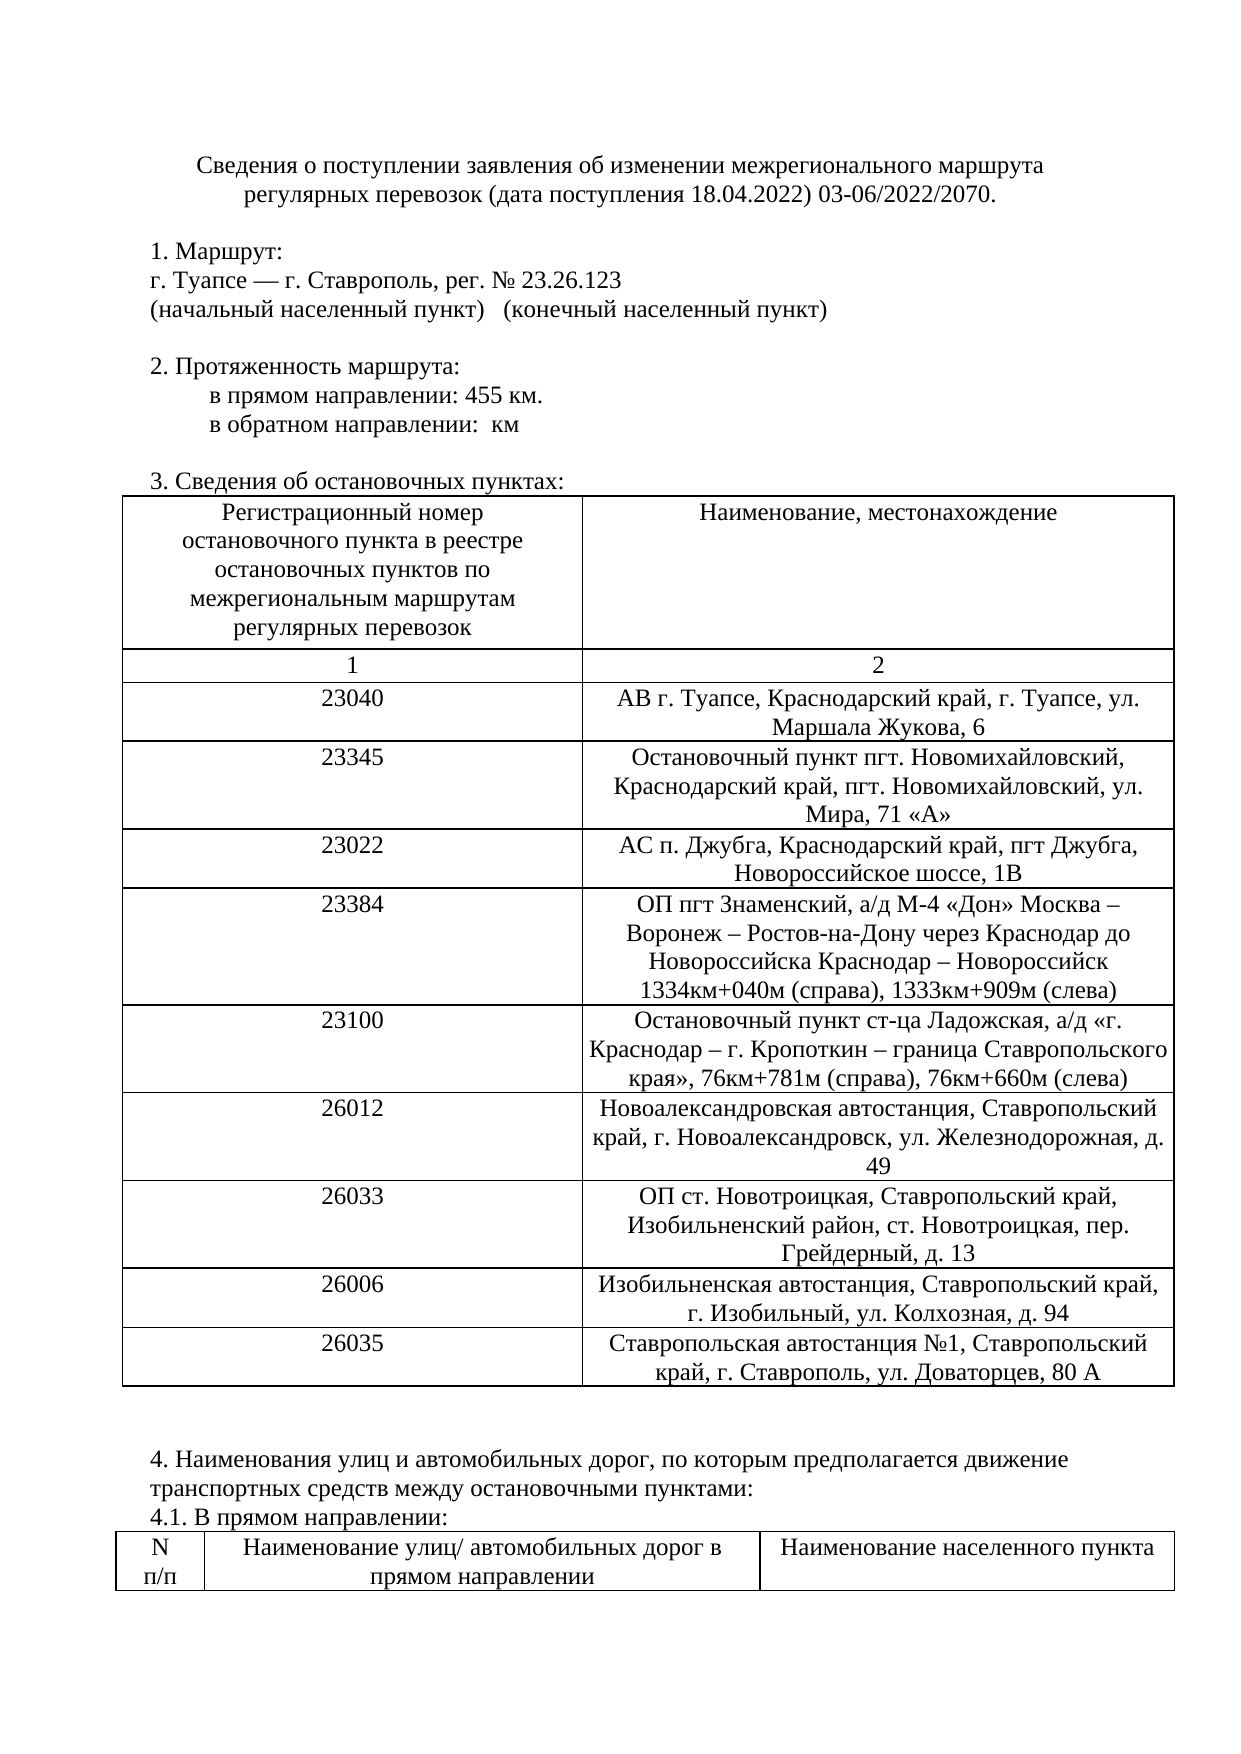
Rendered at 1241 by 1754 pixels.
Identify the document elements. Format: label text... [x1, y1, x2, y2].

table_cell Остановочный пункт ст-ца Ладожская, а/д «г. Краснодар – г. Кропоткин – граница Ставропольского края», 76км+781м (справа), 76км+660м (слева) [583, 1006, 1173, 1092]
table_cell 23100 [123, 1006, 582, 1092]
text 3. Сведения об остановочных пунктах: [150, 466, 1090, 495]
text Сведения о поступлении заявления об изменении межрегионального маршрута регулярных перевозок (дата поступления 18.04.2022) 03-06/2022/2070. [150, 150, 1090, 207]
table_cell 26006 [123, 1269, 582, 1326]
table_header Наименование, местонахождение [583, 497, 1173, 648]
table_cell 26033 [123, 1181, 582, 1267]
table_cell 1 [123, 650, 582, 681]
table_cell АВ г. Туапсе, Краснодарский край, г. Туапсе, ул. Маршала Жукова, 6 [583, 683, 1173, 740]
table_cell ОП ст. Новотроицкая, Ставропольский край, Изобильненский район, ст. Новотроицкая, пер. Грейдерный, д. 13 [583, 1181, 1173, 1267]
table_cell 23022 [123, 830, 582, 887]
table_header Наименование улиц/ автомобильных дорог в прямом направлении [205, 1532, 759, 1590]
table_cell 23040 [123, 683, 582, 740]
table_cell 2 [583, 650, 1173, 681]
text г. Туапсе — г. Ставрополь, рег. № 23.26.123 [150, 265, 1090, 294]
table_header Наименование населенного пункта [761, 1532, 1174, 1590]
text в прямом направлении: 455 км. [150, 380, 1090, 409]
table_cell Изобильненская автостанция, Ставропольский край, г. Изобильный, ул. Колхозная, д. 94 [583, 1269, 1173, 1326]
table_cell ОП пгт Знаменский, а/д М-4 «Дон» Москва – Воронеж – Ростов-на-Дону через Краснодар до Новороссийска Краснодар – Новороссийск 1334км+040м (справа), 1333км+909м (слева) [583, 889, 1173, 1004]
table_cell 26035 [123, 1328, 582, 1385]
table_cell Новоалександровская автостанция, Ставропольский край, г. Новоалександровск, ул. Железнодорожная, д. 49 [583, 1093, 1173, 1179]
table_header Регистрационный номер остановочного пункта в реестре остановочных пунктов по межрегиональным маршрутам регулярных перевозок [123, 497, 582, 648]
table_cell 23384 [123, 889, 582, 1004]
table_cell 23345 [123, 742, 582, 828]
text (начальный населенный пункт) (конечный населенный пункт) [150, 294, 1090, 322]
table_cell АС п. Джубга, Краснодарский край, пгт Джубга, Новороссийское шоссе, 1В [583, 830, 1173, 887]
table_header N п/п [117, 1532, 204, 1590]
table_cell Остановочный пункт пгт. Новомихайловский, Краснодарский край, пгт. Новомихайловский, ул. Мира, 71 «А» [583, 742, 1173, 828]
table_cell 26012 [123, 1093, 582, 1179]
text 4. Наименования улиц и автомобильных дорог, по которым предполагается движение транспортных средств между остановочными пунктами: [150, 1444, 1090, 1502]
text в обратном направлении: км [150, 409, 1090, 437]
text 4.1. В прямом направлении: [150, 1502, 1090, 1531]
text 2. Протяженность маршрута: [150, 351, 1090, 380]
text 1. Маршрут: [150, 236, 1090, 265]
table_cell Ставропольская автостанция №1, Ставропольский край, г. Ставрополь, ул. Доваторцев, 80 А [583, 1328, 1173, 1385]
